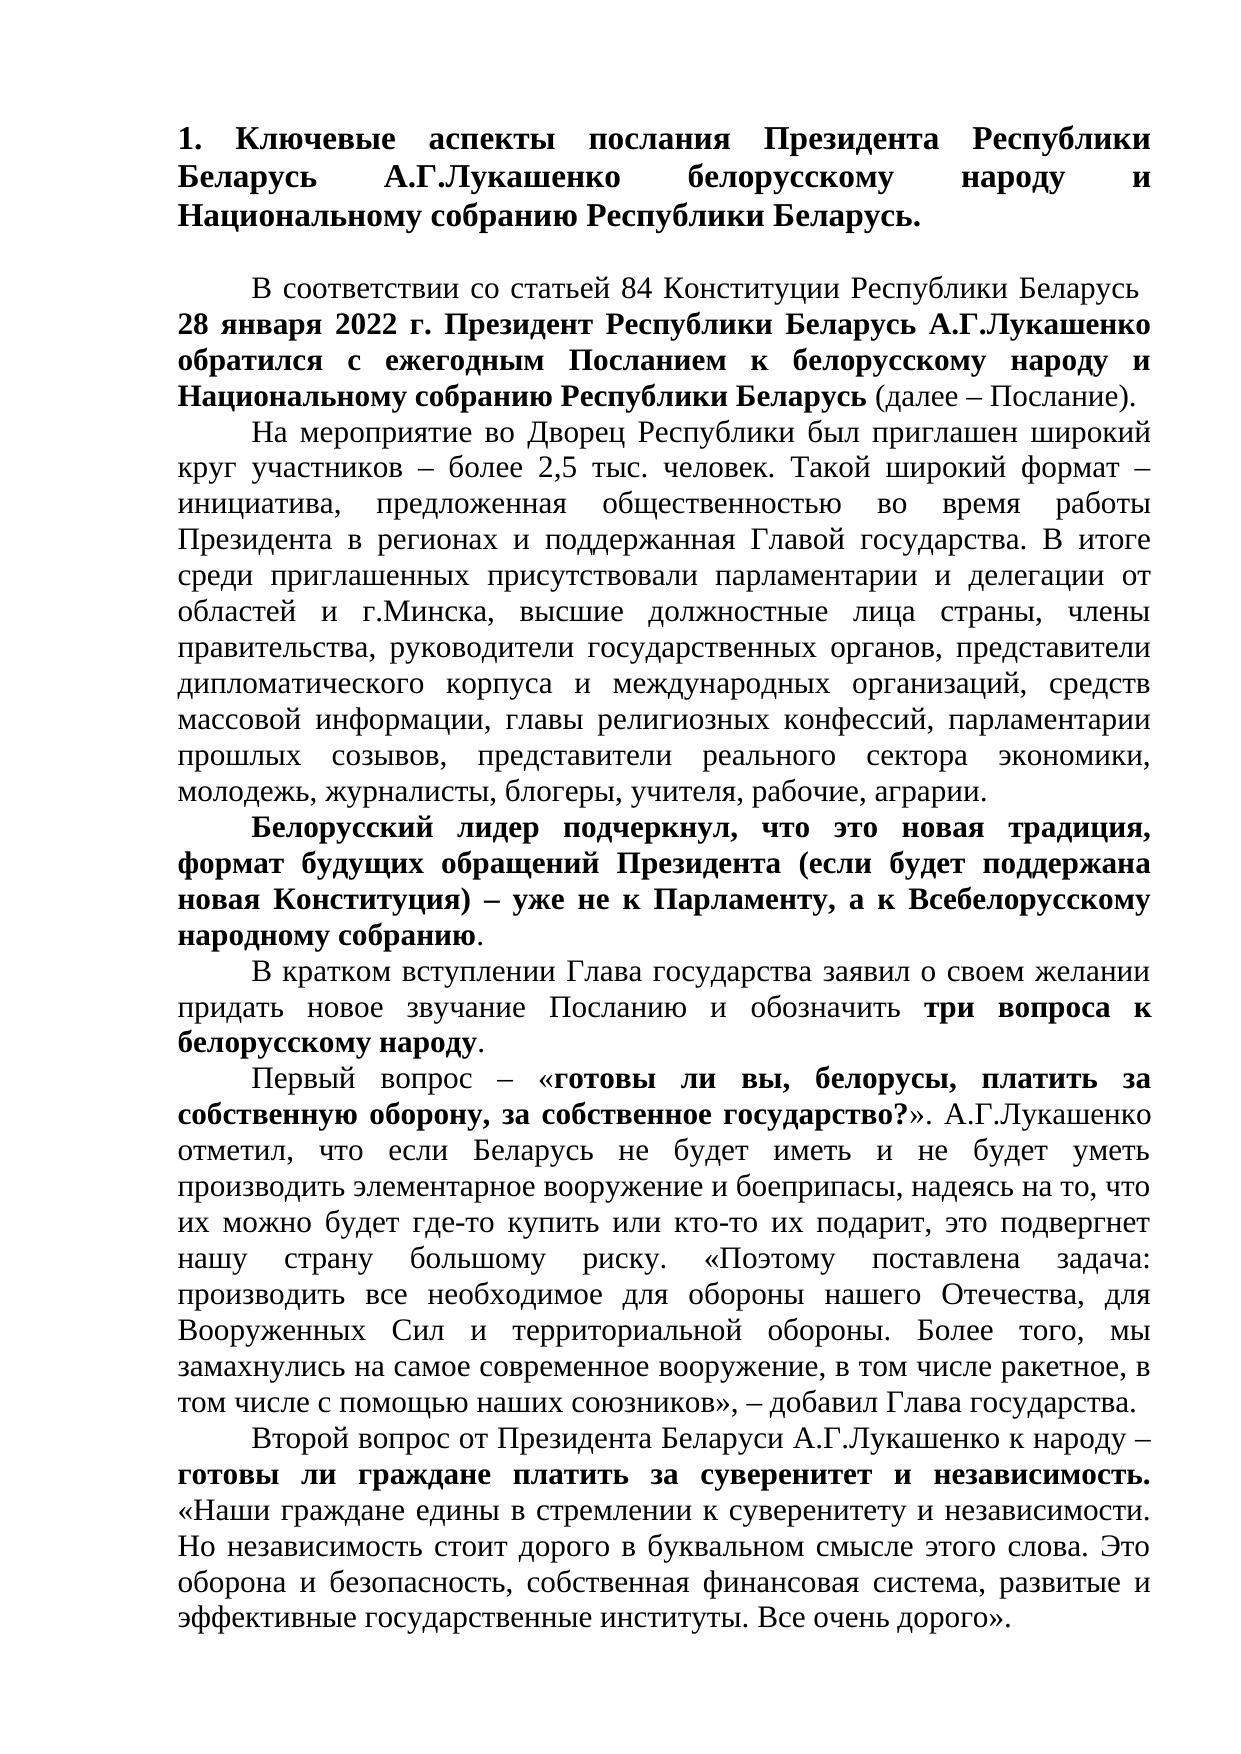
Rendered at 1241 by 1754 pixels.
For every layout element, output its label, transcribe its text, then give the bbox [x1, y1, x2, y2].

text В кратком вступлении Глава государства заявил о своем желании придать новое звучание Посланию и обозначить три вопроса к белорусскому народу. [177, 952, 1152, 1060]
text На мероприятие во Дворец Республики был приглашен широкий круг участников – более 2,5 тыс. человек. Такой широкий формат – инициатива, предложенная общественностью во время работы Президента в регионах и поддержанная Главой государства. В итоге среди приглашенных присутствовали парламентарии и делегации от областей и г.Минска, высшие должностные лица страны, члены правительства, руководители государственных органов, представители дипломатического корпуса и международных организаций, средств массовой информации, главы религиозных конфессий, парламентарии прошлых созывов, представители реального сектора экономики, молодежь, журналисты, блогеры, учителя, рабочие, аграрии. [177, 413, 1152, 808]
text 1. Ключевые аспекты послания Президента Республики Беларусь А.Г.Лукашенко белорусскому народу и Национальному собранию Республики Беларусь. [177, 118, 1152, 233]
text Второй вопрос от Президента Беларуси А.Г.Лукашенко к народу – готовы ли граждане платить за суверенитет и независимость. «Наши граждане едины в стремлении к суверенитету и независимости. Но независимость стоит дорого в буквальном смысле этого слова. Это оборона и безопасность, собственная финансовая система, развитые и эффективные государственные институты. Все очень дорого». [177, 1419, 1152, 1635]
text Первый вопрос – «готовы ли вы, белорусы, платить за собственную оборону, за собственное государство?». А.Г.Лукашенко отметил, что если Беларусь не будет иметь и не будет уметь производить элементарное вооружение и боеприпасы, надеясь на то, что их можно будет где-то купить или кто-то их подарит, это подвергнет нашу страну большому риску. «Поэтому поставлена задача: производить все необходимое для обороны нашего Отечества, для Вооруженных Сил и территориальной обороны. Более того, мы замахнулись на самое современное вооружение, в том числе ракетное, в том числе с помощью наших союзников», – добавил Глава государства. [177, 1060, 1152, 1419]
text Белорусский лидер подчеркнул, что это новая традиция, формат будущих обращений Президента (если будет поддержана новая Конституция) – уже не к Парламенту, а к Всебелорусскому народному собранию. [177, 808, 1152, 952]
text В соответствии со статьей 84 Конституции Республики Беларусь 28 января 2022 г. Президент Республики Беларусь А.Г.Лукашенко обратился с ежегодным Посланием к белорусскому народу и Национальному собранию Республики Беларусь (далее – Послание). [177, 269, 1152, 413]
